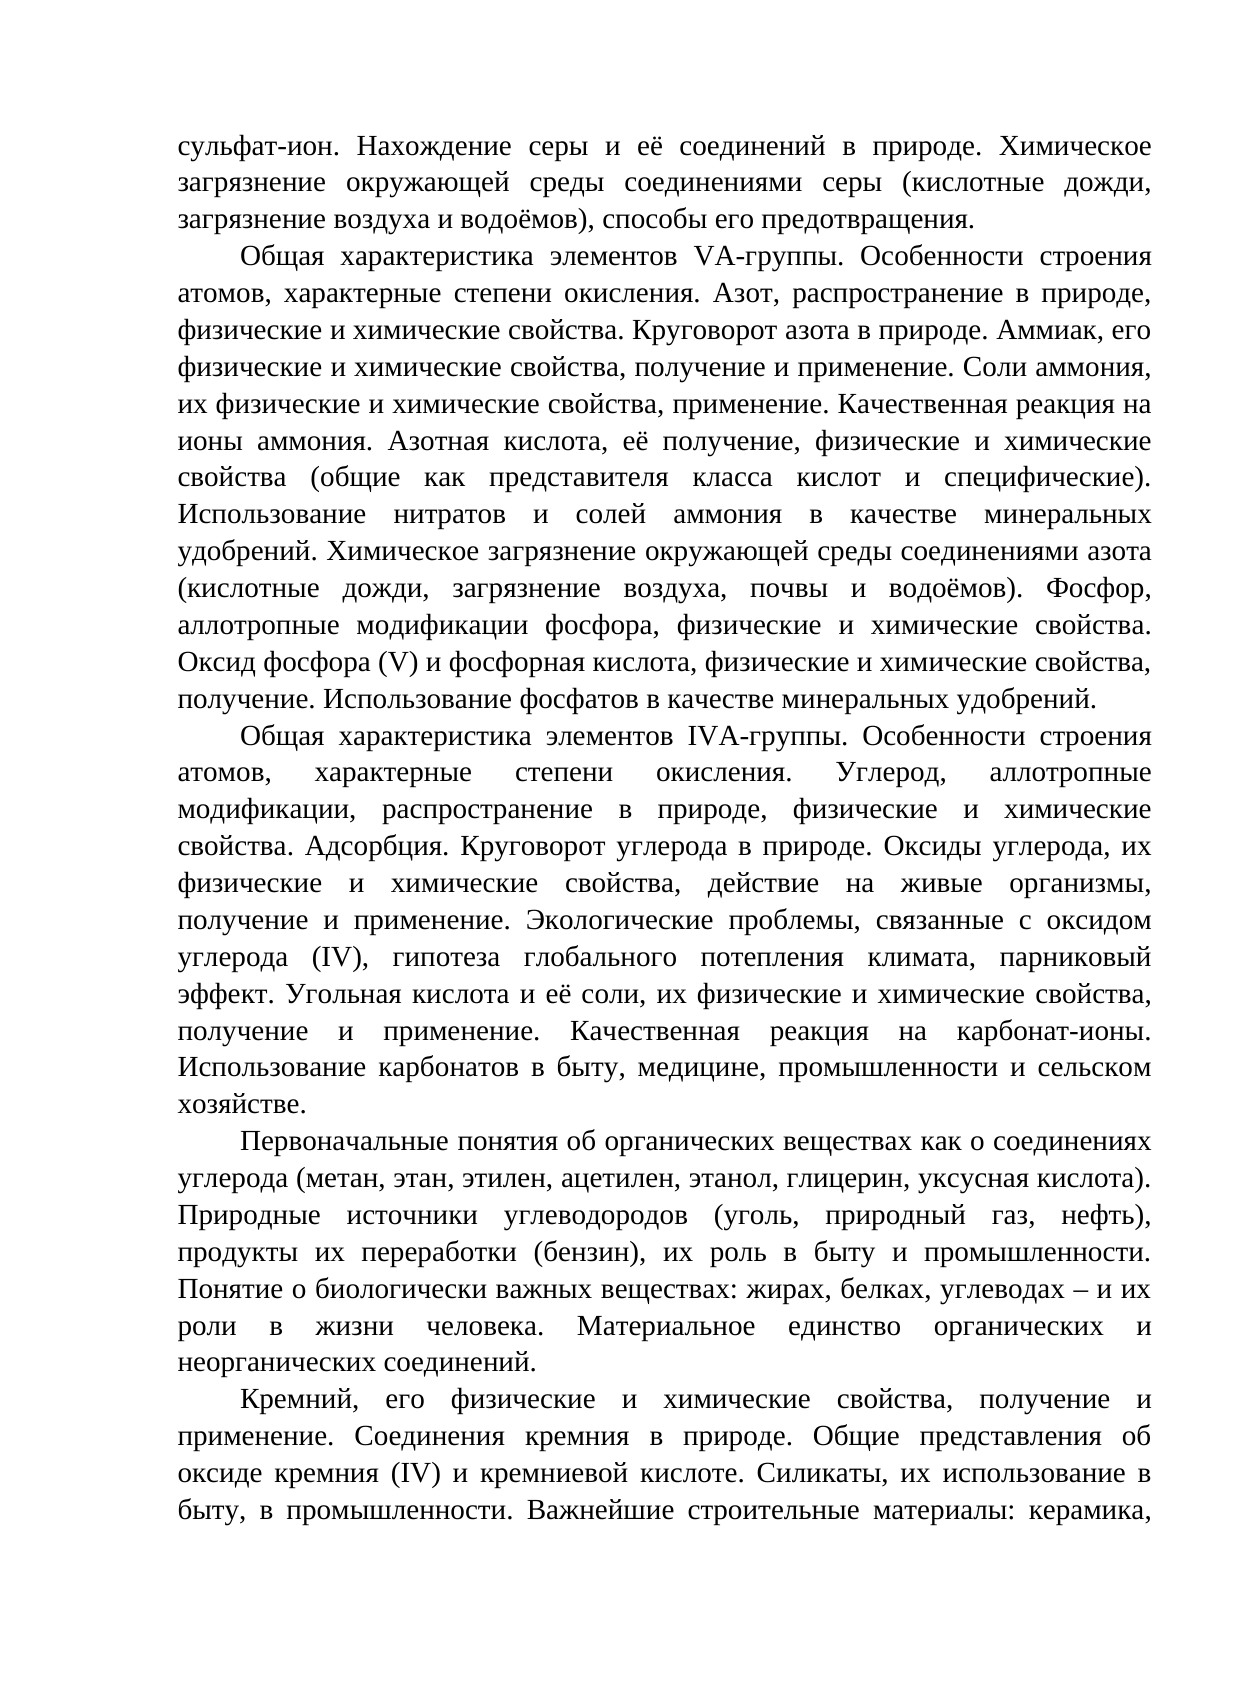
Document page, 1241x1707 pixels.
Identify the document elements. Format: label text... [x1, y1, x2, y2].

text Общая характеристика элементов VА-группы. Особенности строения атомов, характерные степени окисления. Азот, распространение в природе, физические и химические свойства. Круговорот азота в природе. Аммиак, его физические и химические свойства, получение и применение. Соли аммония, их физические и химические свойства, применение. Качественная реакция на ионы аммония. Азотная кислота, её получение, физические и химические свойства (общие как представителя класса кислот и специфические). Использование нитратов и солей аммония в качестве минеральных удобрений. Химическое загрязнение окружающей среды соединениями азота (кислотные дожди, загрязнение воздуха, почвы и водоёмов). Фосфор, аллотропные модификации фосфора, физические и химические свойства. Оксид фосфора (V) и фосфорная кислота, физические и химические свойства, получение. Использование фосфатов в качестве минеральных удобрений. [177, 238, 1152, 714]
text Общая характеристика элементов IVА-группы. Особенности строения атомов, характерные степени окисления. Углерод, аллотропные модификации, распространение в природе, физические и химические свойства. Адсорбция. Круговорот углерода в природе. Оксиды углерода, их физические и химические свойства, действие на живые организмы, получение и применение. Экологические проблемы, связанные с оксидом углерода (IV), гипотеза глобального потепления климата, парниковый эффект. Угольная кислота и её соли, их физические и химические свойства, получение и применение. Качественная реакция на карбонат-ионы. Использование карбонатов в быту, медицине, промышленности и сельском хозяйстве. [177, 718, 1152, 1120]
text Первоначальные понятия об органических веществах как о соединениях углерода (метан, этан, этилен, ацетилен, этанол, глицерин, уксусная кислота). Природные источники углеводородов (уголь, природный газ, нефть), продукты их переработки (бензин), их роль в быту и промышленности. Понятие о биологически важных веществах: жирах, белках, углеводах – и их роли в жизни человека. Материальное единство органических и неорганических соединений. [177, 1123, 1152, 1378]
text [177, 128, 1152, 235]
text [177, 1381, 1152, 1526]
